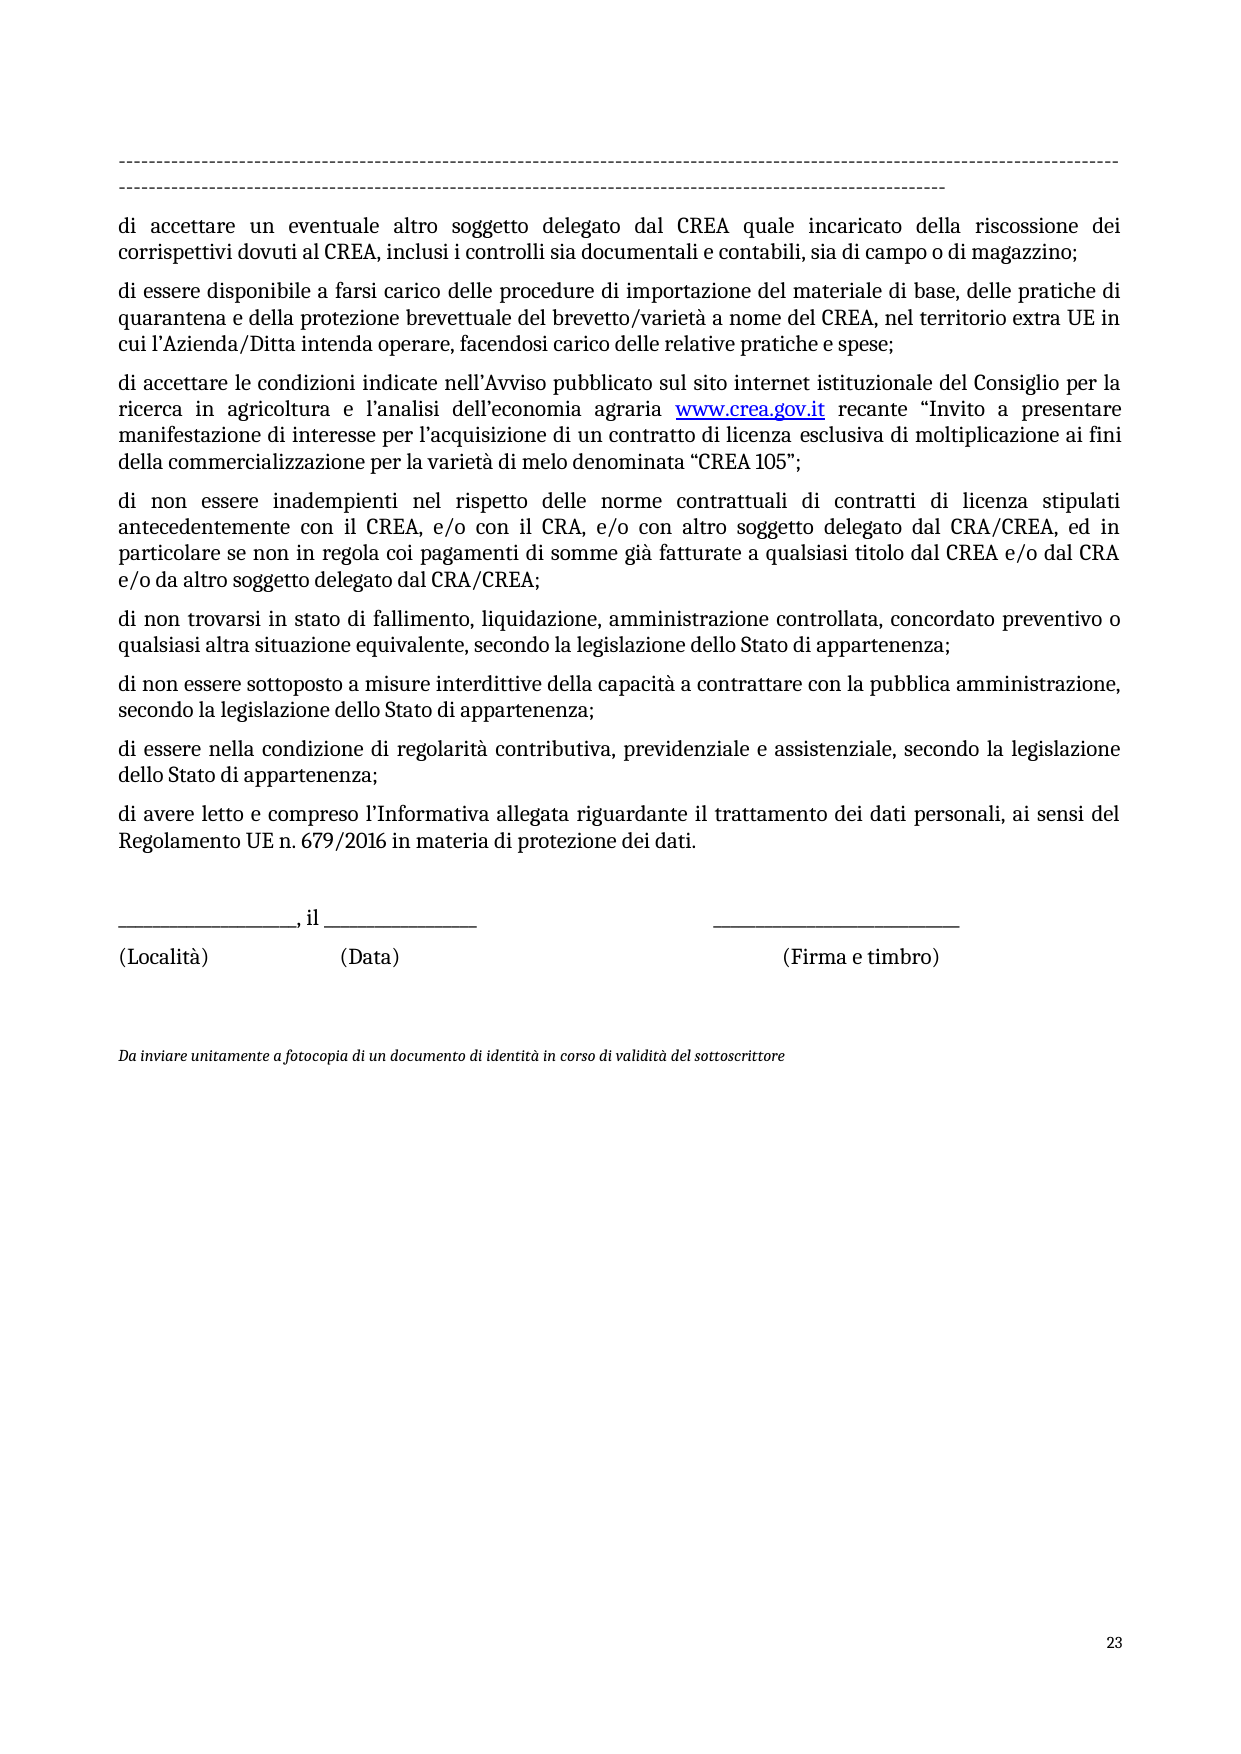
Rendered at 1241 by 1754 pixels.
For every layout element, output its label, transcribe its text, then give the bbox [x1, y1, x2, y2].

text di essere nella condizione di regolarità contributiva, previdenziale e assistenziale, secondo la legislazione dello Stato di appartenenza; [118, 736, 1122, 788]
text di accettare le condizioni indicate nell’Avviso pubblicato sul sito internet istituzionale del Consiglio per la ricerca in agricoltura e l’analisi dell’economia agraria www.crea.gov.it recante “Invito a presentare manifestazione di interesse per l’acquisizione di un contratto di licenza esclusiva di moltiplicazione ai fini della commercializzazione per la varietà di melo denominata “CREA 105”; [118, 369, 1122, 475]
text Da inviare unitamente a fotocopia di un documento di identità in corso di validità del sottoscrittore [118, 1046, 1122, 1065]
text di accettare un eventuale altro soggetto delegato dal CREA quale incaricato della riscossione dei corrispettivi dovuti al CREA, inclusi i controlli sia documentali e contabili, sia di campo o di magazzino; [118, 213, 1122, 266]
text di avere letto e compreso l’Informativa allegata riguardante il trattamento dei dati personali, ai sensi del Regolamento UE n. 679/2016 in materia di protezione dei dati. [118, 801, 1122, 854]
text di non essere inadempienti nel rispetto delle norme contrattuali di contratti di licenza stipulati antecedentemente con il CREA, e/o con il CRA, e/o con altro soggetto delegato dal CRA/CREA, ed in particolare se non in regola coi pagamenti di somme già fatturate a qualsiasi titolo dal CREA e/o dal CRA e/o da altro soggetto delegato dal CRA/CREA; [118, 487, 1122, 593]
text _____________________, il __________________ _____________________________ [118, 905, 1122, 931]
text (Località) (Data) (Firma e timbro) [118, 944, 1122, 970]
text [118, 148, 1122, 200]
text di non essere sottoposto a misure interdittive della capacità a contrattare con la pubblica amministrazione, secondo la legislazione dello Stato di appartenenza; [118, 671, 1122, 723]
text di non trovarsi in stato di fallimento, liquidazione, amministrazione controllata, concordato preventivo o qualsiasi altra situazione equivalente, secondo la legislazione dello Stato di appartenenza; [118, 605, 1122, 658]
text di essere disponibile a farsi carico delle procedure di importazione del materiale di base, delle pratiche di quarantena e della protezione brevettuale del brevetto/varietà a nome del CREA, nel territorio extra UE in cui l’Azienda/Ditta intenda operare, facendosi carico delle relative pratiche e spese; [118, 278, 1122, 357]
